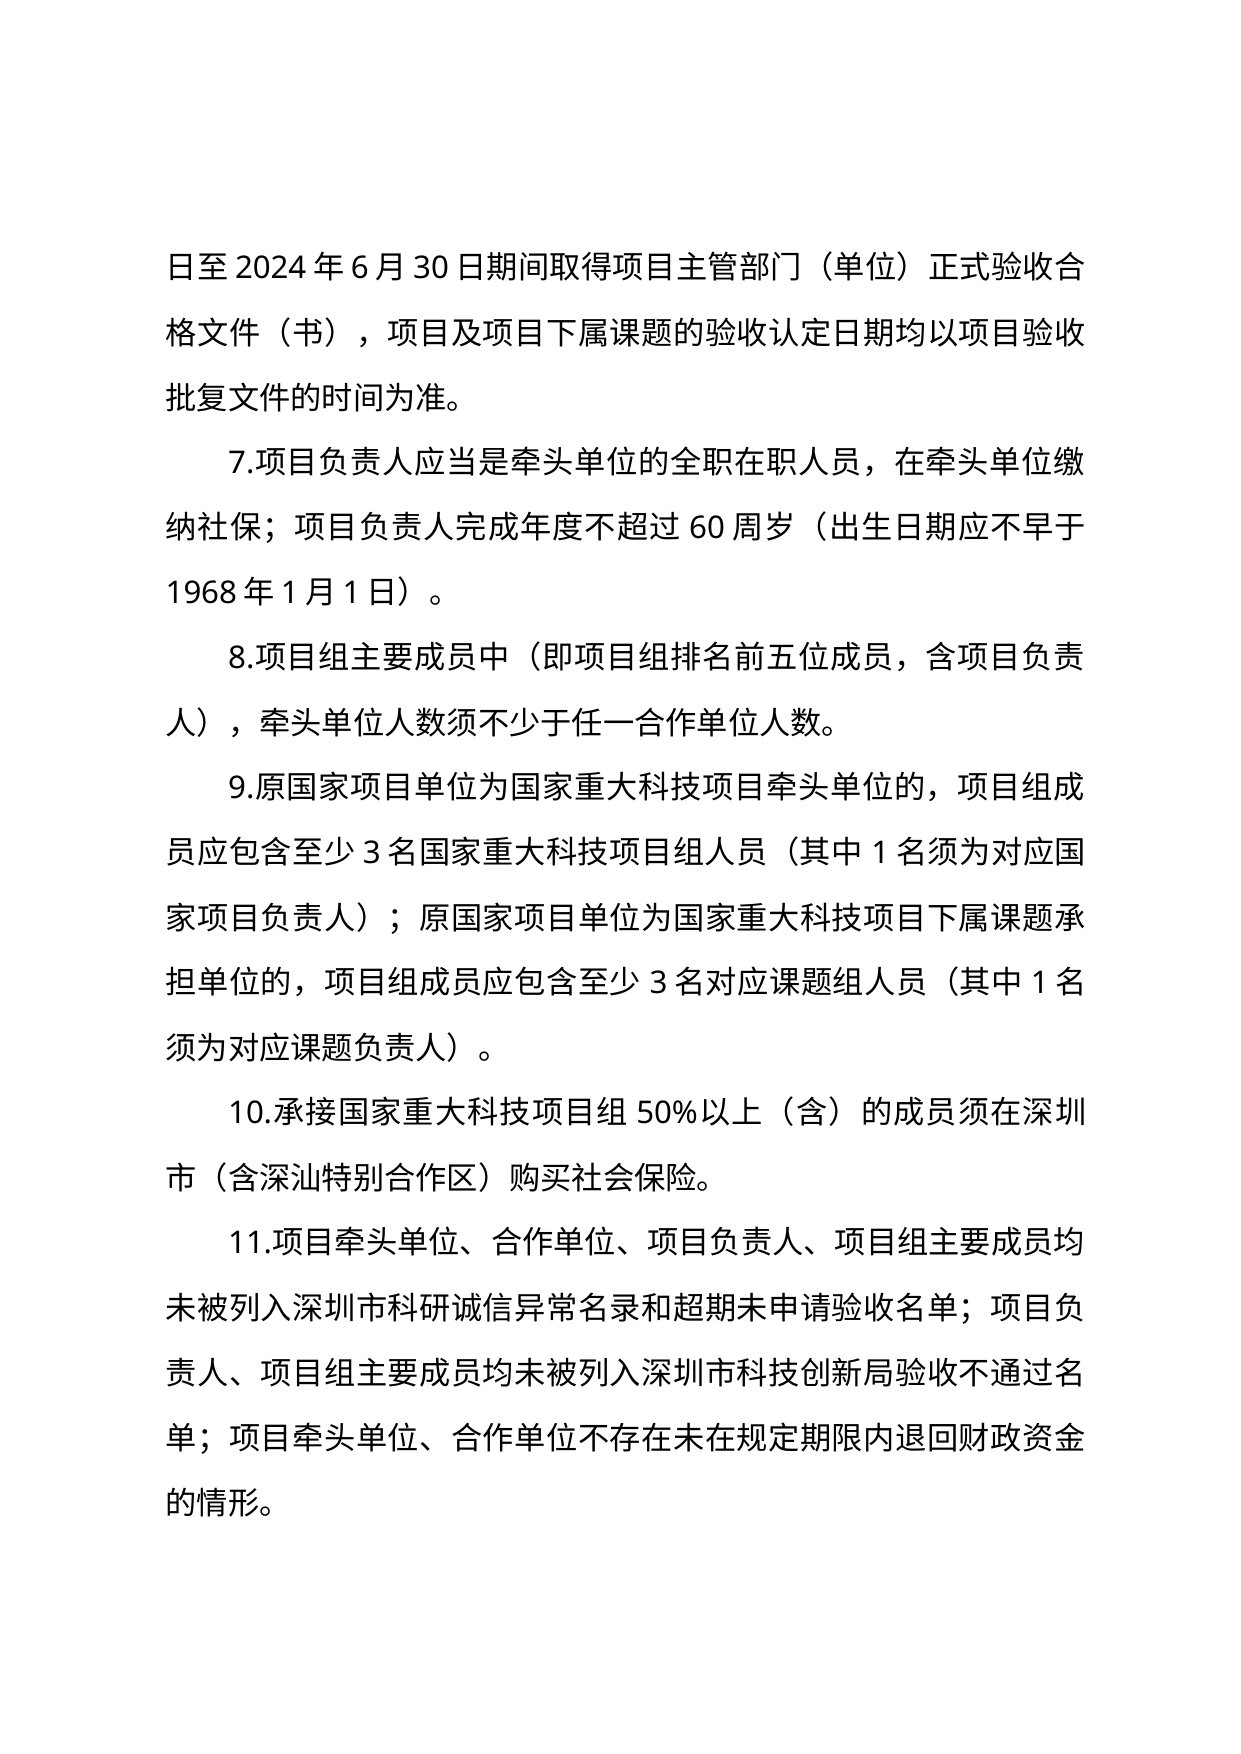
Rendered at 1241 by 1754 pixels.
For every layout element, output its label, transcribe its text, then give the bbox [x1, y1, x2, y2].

text 7.项目负责人应当是牵头单位的全职在职人员，在牵头单位缴纳社保；项目负责人完成年度不超过60周岁（出生日期应不早于1968年1月1日）。 [165, 428, 1087, 623]
text 10.承接国家重大科技项目组50%以上（含）的成员须在深圳市（含深汕特别合作区）购买社会保险。 [165, 1078, 1087, 1208]
text 11.项目牵头单位、合作单位、项目负责人、项目组主要成员均未被列入深圳市科研诚信异常名录和超期未申请验收名单；项目负责人、项目组主要成员均未被列入深圳市科技创新局验收不通过名单；项目牵头单位、合作单位不存在未在规定期限内退回财政资金的情形。 [165, 1208, 1087, 1533]
text 8.项目组主要成员中（即项目组排名前五位成员，含项目负责人），牵头单位人数须不少于任一合作单位人数。 [165, 623, 1087, 753]
text 9.原国家项目单位为国家重大科技项目牵头单位的，项目组成员应包含至少3名国家重大科技项目组人员（其中1名须为对应国家项目负责人）；原国家项目单位为国家重大科技项目下属课题承担单位的，项目组成员应包含至少3名对应课题组人员（其中1名须为对应课题负责人）。 [165, 753, 1087, 1078]
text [165, 233, 1087, 428]
